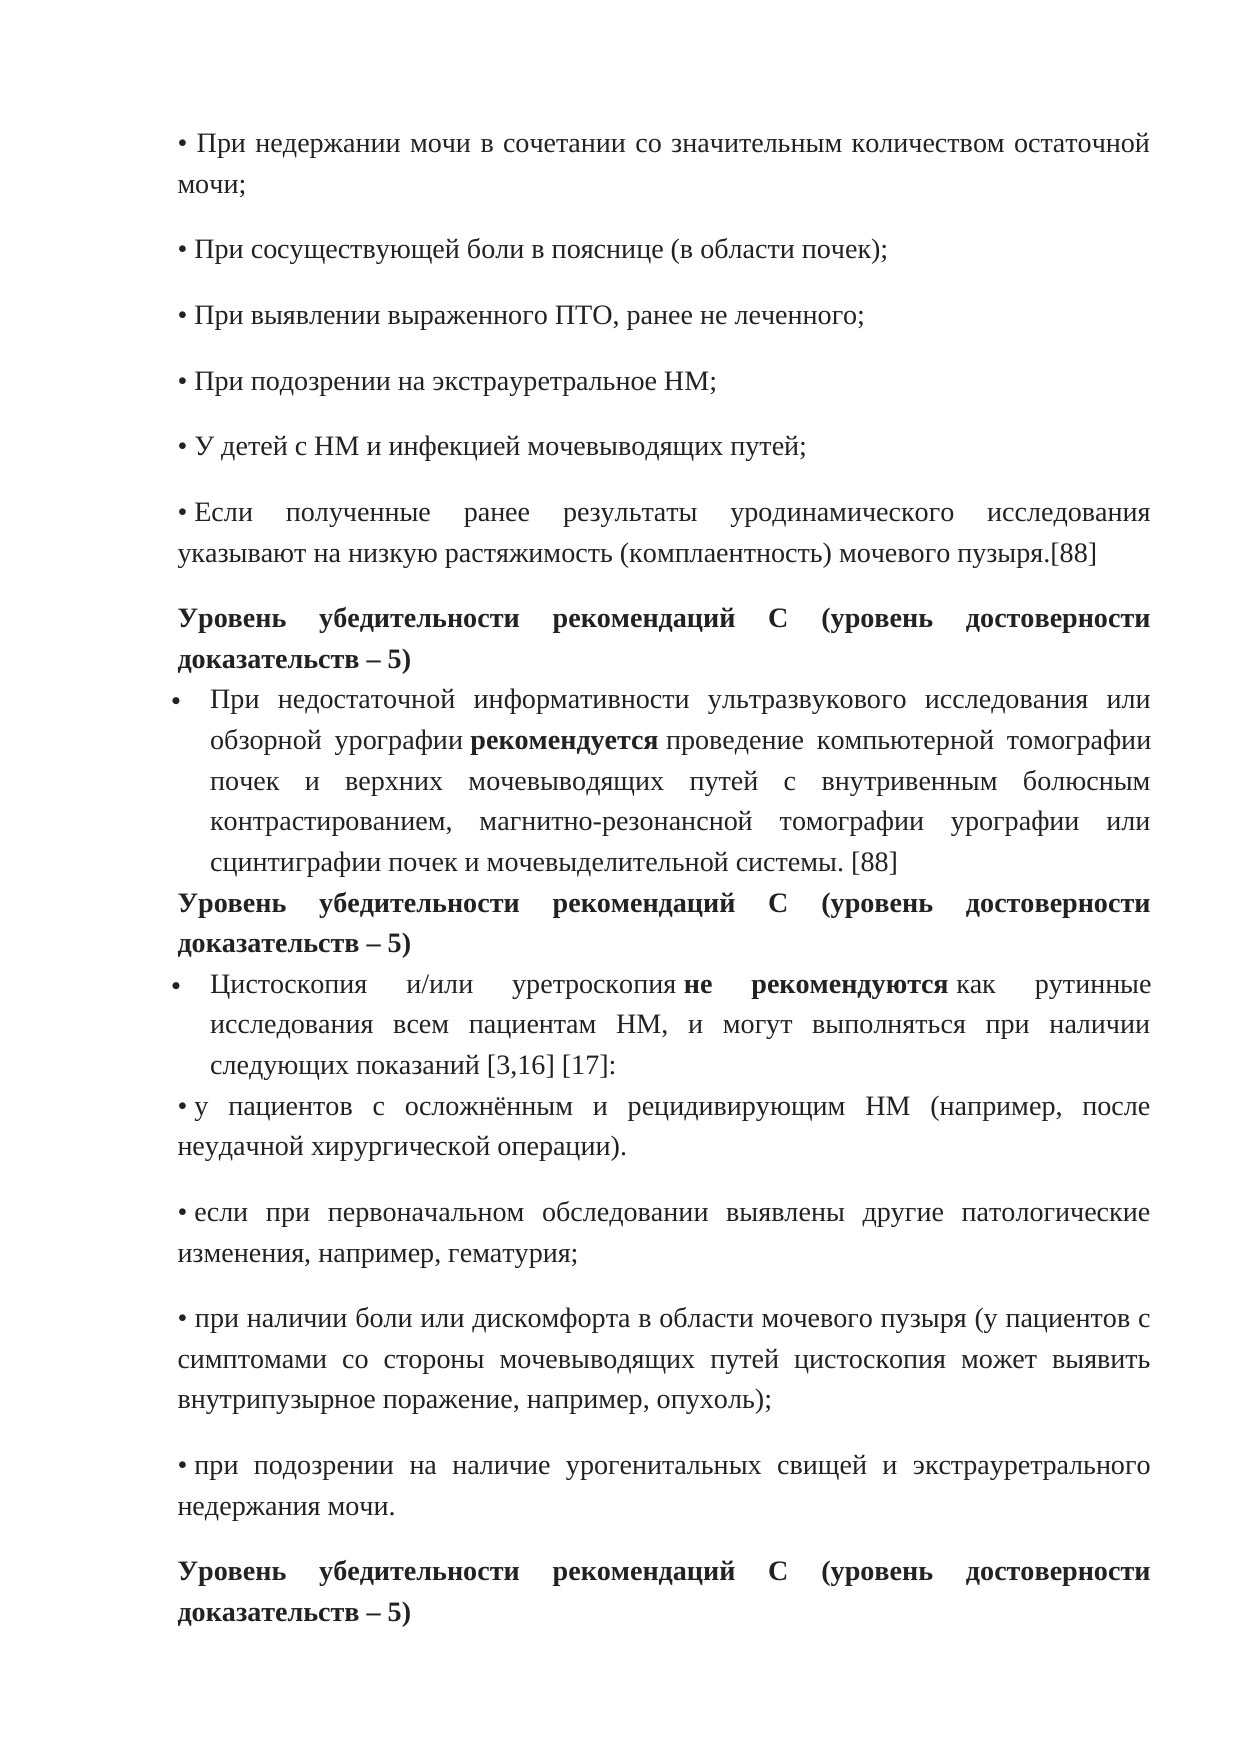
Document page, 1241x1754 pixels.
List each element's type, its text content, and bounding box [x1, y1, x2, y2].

text • при подозрении на наличие урогенитальных свищей и экстрауретрального недержания мочи. [177, 1440, 1152, 1521]
text • При подозрении на экстрауретральное НМ; [177, 356, 1152, 396]
text Уровень убедительности рекомендаций С (уровень достоверности доказательств – 5) [177, 877, 1152, 959]
text • Если полученные ранее результаты уродинамического исследования указывают на низкую растяжимость (комплаентность) мочевого пузыря.[88] [177, 487, 1152, 568]
text • если при первоначальном обследовании выявлены другие патологические изменения, например, гематурия; [177, 1187, 1152, 1268]
text • При недержании мочи в сочетании со значительным количеством остаточной мочи; [177, 118, 1152, 199]
text • При выявлении выраженного ПТО, ранее не леченного; [177, 290, 1152, 331]
text • при наличии боли или дискомфорта в области мочевого пузыря (у пациентов с симптомами со стороны мочевыводящих путей цистоскопия может выявить внутрипузырное поражение, например, опухоль); [177, 1293, 1152, 1415]
list При недостаточной информативности ультразвукового исследования или обзорной урографии рекомендуется проведение компьютерной томографии почек и верхних мочевыводящих путей с внутривенным болюсным контрастированием, магнитно-резонансной томографии урографии или сцинтиграфии почек и мочевыделительной системы. [88] [172, 674, 1152, 877]
text • При сосуществующей боли в пояснице (в области почек); [177, 224, 1152, 265]
text Уровень убедительности рекомендаций С (уровень достоверности доказательств – 5) [177, 1546, 1152, 1627]
text Уровень убедительности рекомендаций С (уровень достоверности доказательств – 5) [177, 593, 1152, 674]
text • У детей с НМ и инфекцией мочевыводящих путей; [177, 421, 1152, 462]
text • у пациентов с осложнённым и рецидивирующим НМ (например, после неудачной хирургической операции). [177, 1081, 1152, 1162]
list Цистоскопия и/или уретроскопия не рекомендуются как рутинные исследования всем пациентам НМ, и могут выполняться при наличии следующих показаний [3,16] [17]: [172, 959, 1152, 1081]
